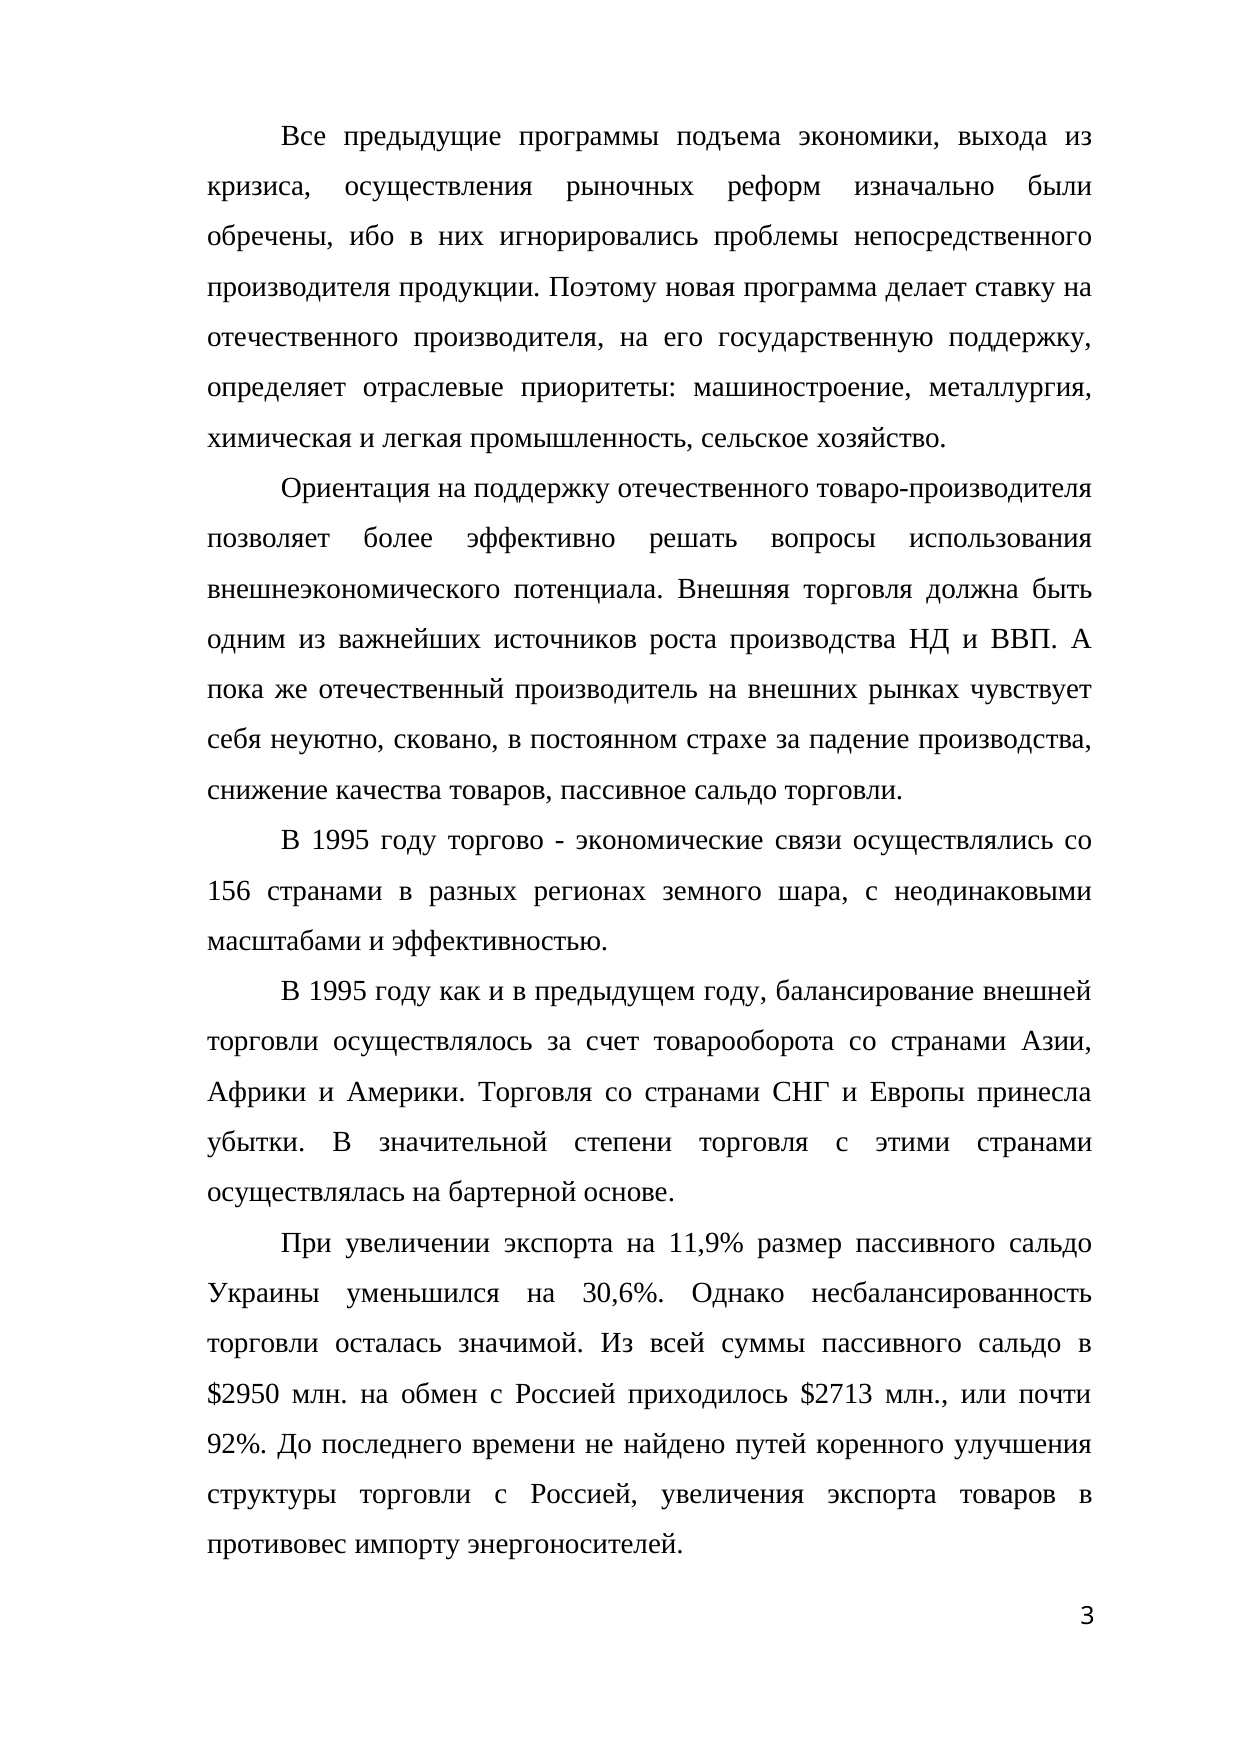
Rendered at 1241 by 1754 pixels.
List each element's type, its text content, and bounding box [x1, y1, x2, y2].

text В 1995 году торгово - экономические связи осуществлялись со 156 странами в разных регионах земного шара, с неодинаковыми масштабами и эффективностью. [207, 822, 1092, 957]
text Все предыдущие программы подъема экономики, выхода из кризиса, осуществления рыночных реформ изначально были обречены, ибо в них игнорировались проблемы непосредственного производителя продукции. Поэтому новая программа делает ставку на отечественного производителя, на его государственную поддержку, определяет отраслевые приоритеты: машиностроение, металлургия, химическая и легкая промышленность, сельское хозяйство. [207, 118, 1092, 453]
text Ориентация на поддержку отечественного товаро-производителя позволяет более эффективно решать вопросы использования внешнеэкономического потенциала. Внешняя торговля должна быть одним из важнейших источников роста производства НД и ВВП. А пока же отечественный производитель на внешних рынках чувствует себя неуютно, сковано, в постоянном страхе за падение производства, снижение качества товаров, пассивное сальдо торговли. [207, 470, 1092, 806]
text При увеличении экспорта на 11,9% размер пассивного сальдо Украины уменьшился на 30,6%. Однако несбалансированность торговли осталась значимой. Из всей суммы пассивного сальдо в $2950 млн. на обмен с Россией приходилось $2713 млн., или почти 92%. До последнего времени не найдено путей коренного улучшения структуры торговли с Россией, увеличения экспорта товаров в противовес импорту энергоносителей. [207, 1225, 1092, 1560]
text В 1995 году как и в предыдущем году, балансирование внешней торговли осуществлялось за счет товарооборота со странами Азии, Африки и Америки. Торговля со странами СНГ и Европы принесла убытки. В значительной степени торговля с этими странами осуществлялась на бартерной основе. [207, 973, 1092, 1208]
